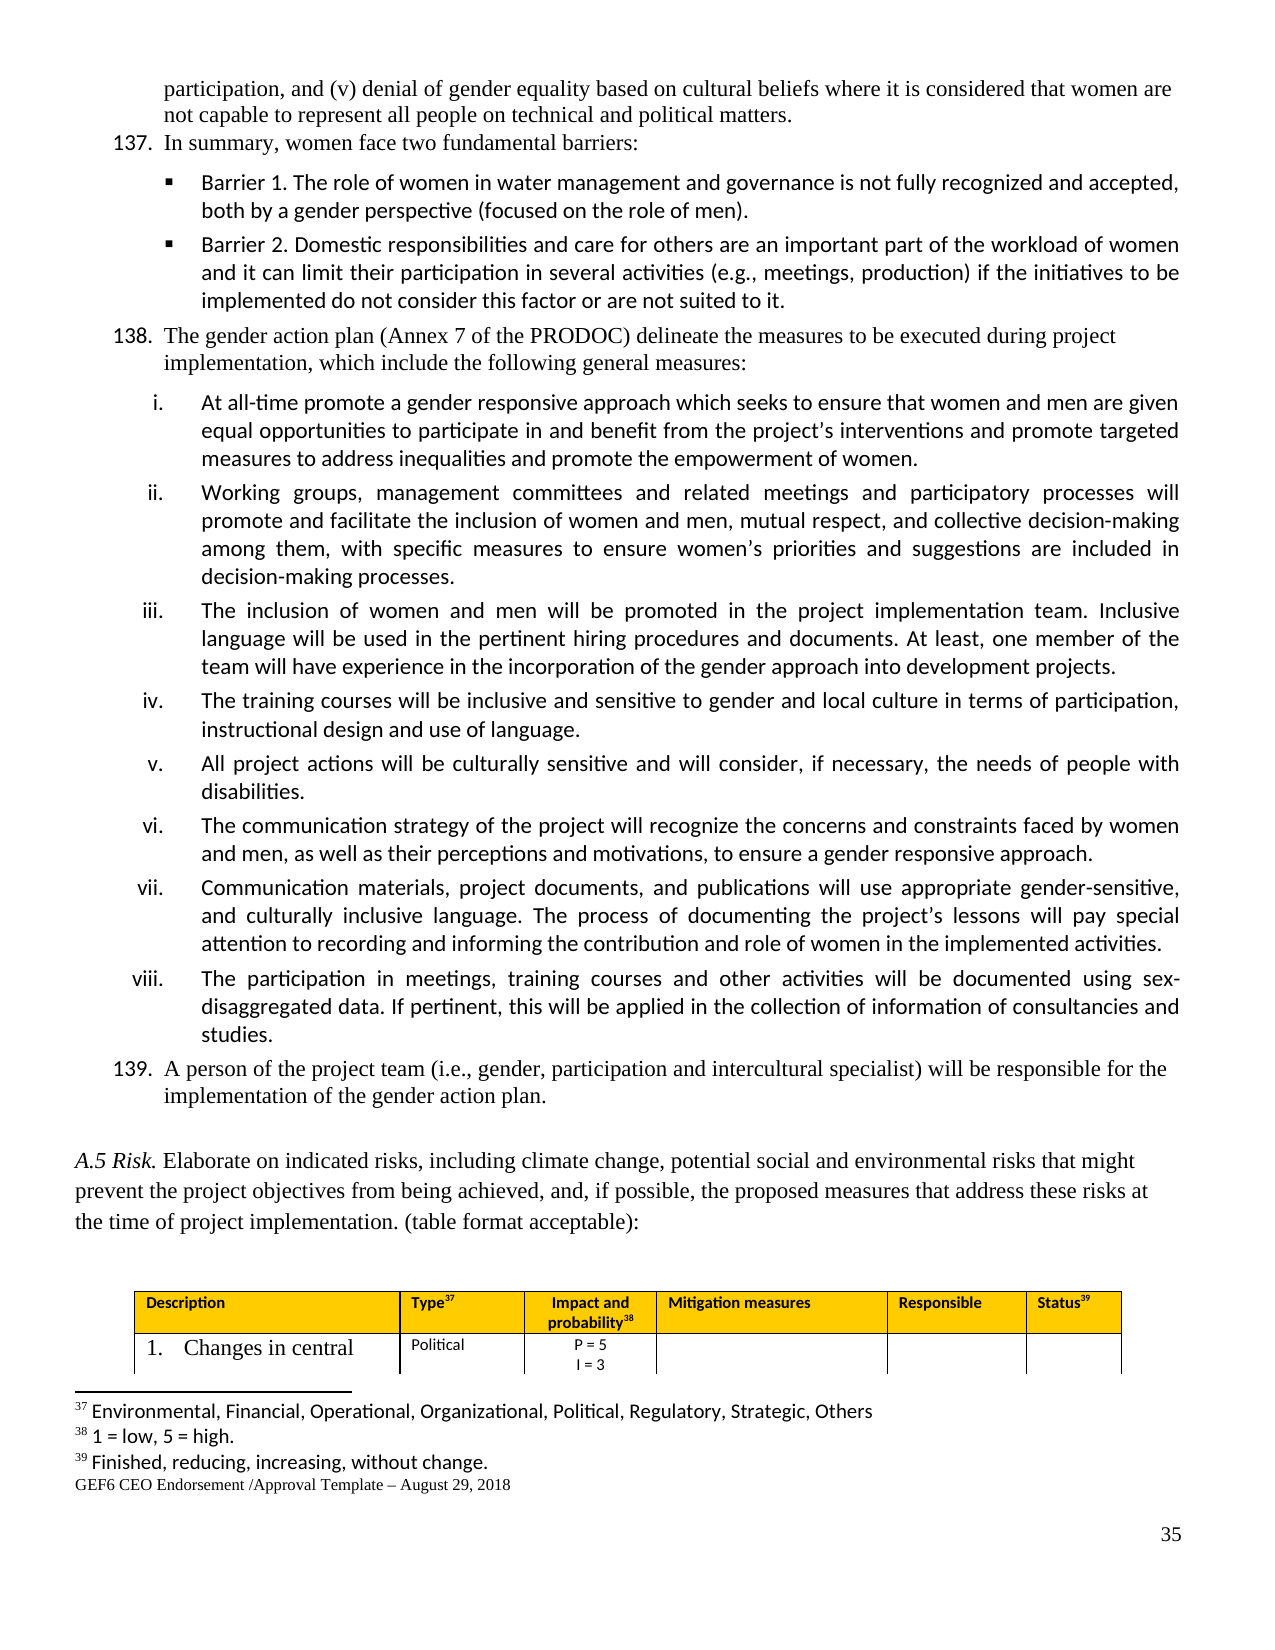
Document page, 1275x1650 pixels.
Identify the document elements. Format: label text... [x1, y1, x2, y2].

table_header Responsible [888, 1292, 1026, 1333]
table_cell [1027, 1334, 1121, 1374]
table_cell [657, 1334, 887, 1374]
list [112, 75, 1181, 128]
table_header Mitigation measures [657, 1292, 887, 1333]
list The gender action plan (Annex 7 of the PRODOC) delineate the measures to be executed during project implementation, which include the following general measures: [112, 321, 1181, 375]
list At all-time promote a gender responsive approach which seeks to ensure that women and men are given equal opportunities to participate in and benefit from the project’s interventions and promote targeted measures to address inequalities and promote the empowerment of women. [164, 388, 1181, 472]
table_header Status [1027, 1292, 1121, 1333]
list All project actions will be culturally sensitive and will consider, if necessary, the needs of people with disabilities. [164, 749, 1181, 805]
list Barrier 2. Domestic responsibilities and care for others are an important part of the workload of women and it can limit their participation in several activities (e.g., meetings, production) if the initiatives to be implemented do not consider this factor or are not suited to it. [164, 231, 1181, 314]
table_header Description [135, 1292, 399, 1333]
table_cell [888, 1334, 1026, 1374]
list The participation in meetings, training courses and other activities will be documented using sex-disaggregated data. If pertinent, this will be applied in the collection of information of consultancies and studies. [164, 964, 1181, 1048]
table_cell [135, 1334, 399, 1374]
list In summary, women face two fundamental barriers: [112, 128, 1181, 156]
list Barrier 1. The role of women in water management and governance is not fully recognized and accepted, both by a gender perspective (focused on the role of men). [164, 168, 1181, 224]
list A person of the project team (i.e., gender, participation and intercultural specialist) will be responsible for the implementation of the gender action plan. [112, 1054, 1181, 1108]
list The training courses will be inclusive and sensitive to gender and local culture in terms of participation, instructional design and use of language. [164, 687, 1181, 743]
text A.5 Risk. Elaborate on indicated risks, including climate change, potential social and environmental risks that might prevent the project objectives from being achieved, and, if possible, the proposed measures that address these risks at the time of project implementation. (table format acceptable): [75, 1147, 1181, 1234]
table_cell P = 5 I = 3 [525, 1334, 656, 1374]
list Communication materials, project documents, and publications will use appropriate gender-sensitive, and culturally inclusive language. The process of documenting the project’s lessons will pay special attention to recording and informing the contribution and role of women in the implemented activities. [164, 873, 1181, 958]
table_cell Political [401, 1334, 524, 1374]
list The communication strategy of the project will recognize the concerns and constraints faced by women and men, as well as their perceptions and motivations, to ensure a gender responsive approach. [164, 811, 1181, 867]
table_header Type [401, 1292, 524, 1333]
list Working groups, management committees and related meetings and participatory processes will promote and facilitate the inclusion of women and men, mutual respect, and collective decision-making among them, with specific measures to ensure women’s priorities and suggestions are included in decision-making processes. [164, 478, 1181, 590]
table_header Impact and probability [525, 1292, 656, 1333]
list The inclusion of women and men will be promoted in the project implementation team. Inclusive language will be used in the pertinent hiring procedures and documents. At least, one member of the team will have experience in the incorporation of the gender approach into development projects. [164, 596, 1181, 680]
